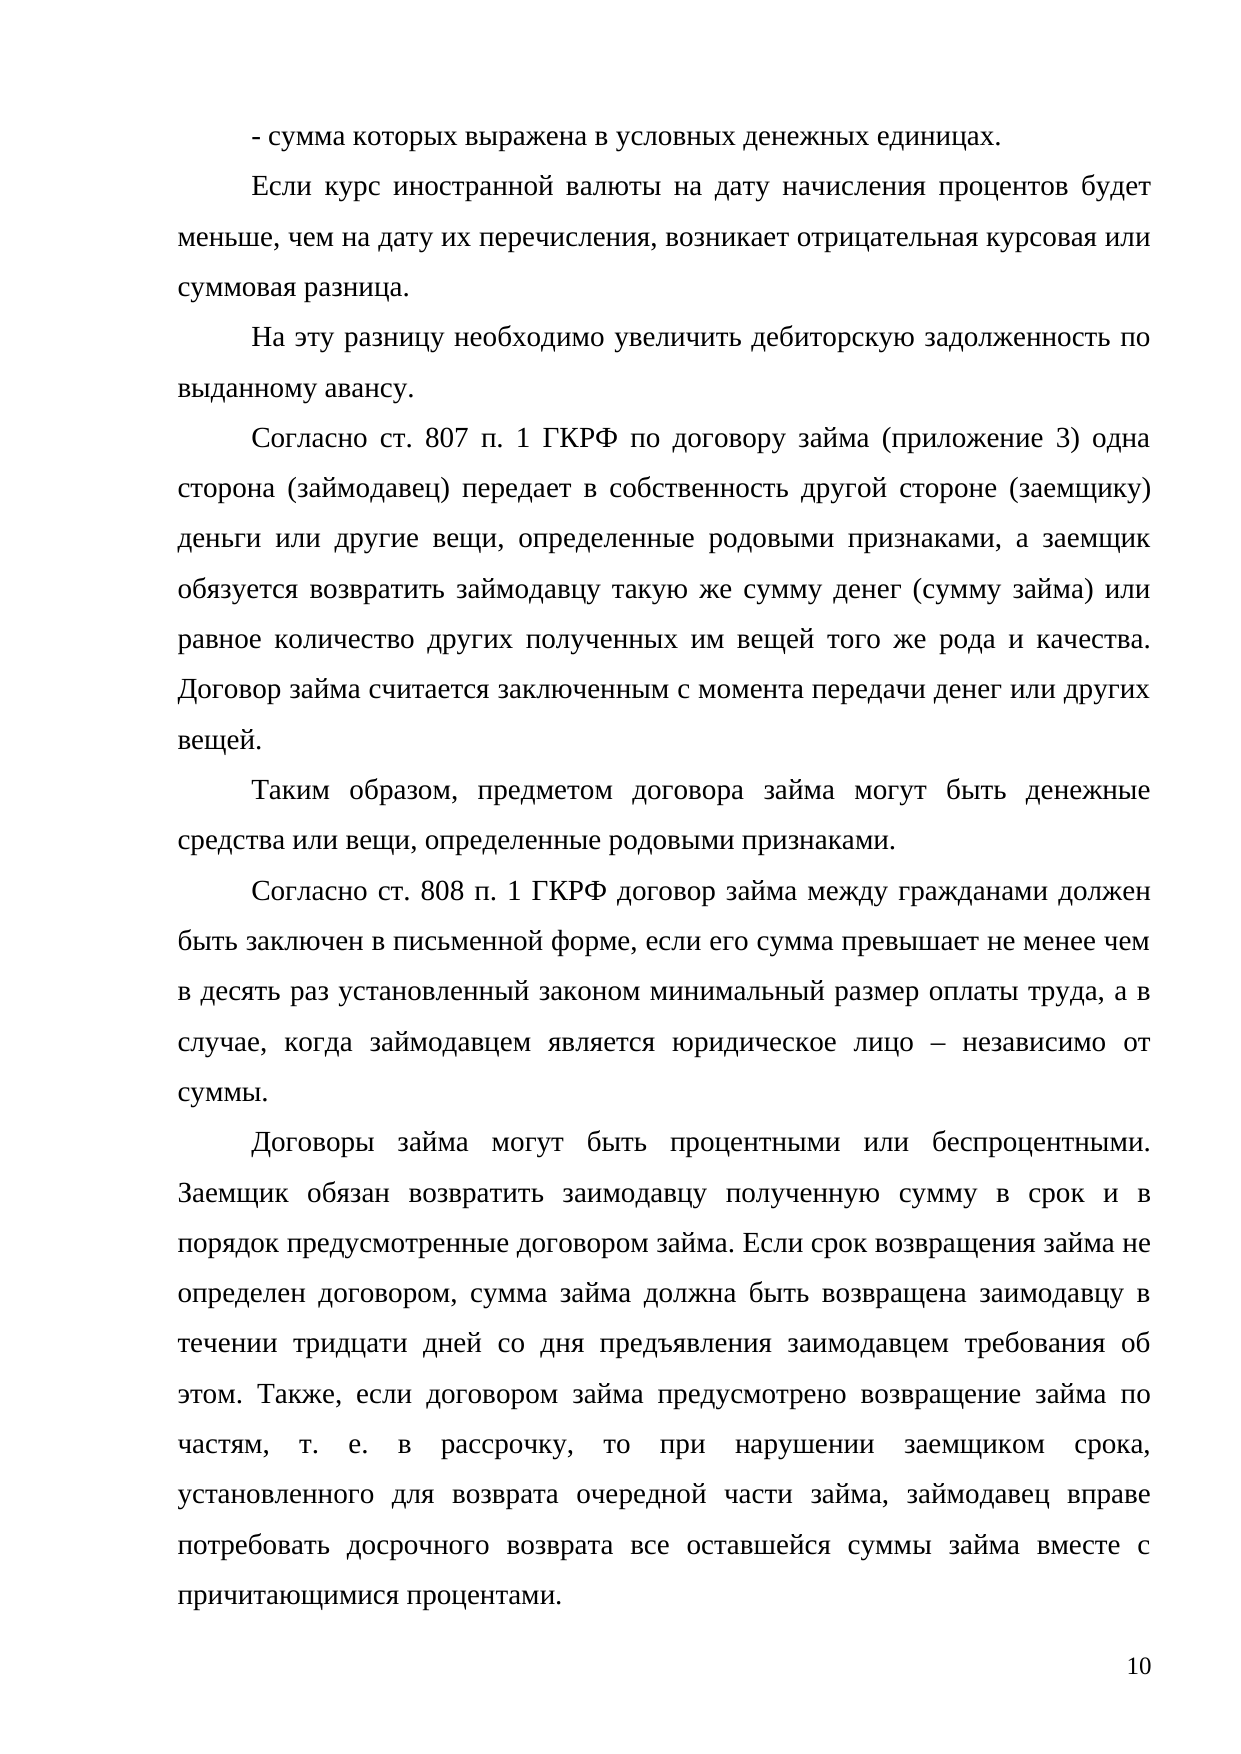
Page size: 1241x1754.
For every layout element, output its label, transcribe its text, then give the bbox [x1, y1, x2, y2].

text - сумма которых выражена в условных денежных единицах. [177, 118, 1152, 152]
text Согласно ст. 808 п. 1 ГКРФ договор займа между гражданами должен быть заключен в письменной форме, если его сумма превышает не менее чем в десять раз установленный законом минимальный размер оплаты труда, а в случае, когда займодавцем является юридическое лицо – независимо от суммы. [177, 873, 1152, 1108]
text Таким образом, предметом договора займа могут быть денежные средства или вещи, определенные родовыми признаками. [177, 772, 1152, 856]
text Договоры займа могут быть процентными или беспроцентными. Заемщик обязан возвратить заимодавцу полученную сумму в срок и в порядок предусмотренные договором займа. Если срок возвращения займа не определен договором, сумма займа должна быть возвращена заимодавцу в течении тридцати дней со дня предъявления заимодавцем требования об этом. Также, если договором займа предусмотрено возвращение займа по частям, т. е. в рассрочку, то при нарушении заемщиком срока, установленного для возврата очередной части займа, займодавец вправе потребовать досрочного возврата все оставшейся суммы займа вместе с причитающимися процентами. [177, 1124, 1152, 1611]
text Согласно ст. 807 п. 1 ГКРФ по договору займа (приложение 3) одна сторона (займодавец) передает в собственность другой стороне (заемщику) деньги или другие вещи, определенные родовыми признаками, а заемщик обязуется возвратить займодавцу такую же сумму денег (сумму займа) или равное количество других полученных им вещей того же рода и качества. Договор займа считается заключенным с момента передачи денег или других вещей. [177, 420, 1152, 755]
text Если курс иностранной валюты на дату начисления процентов будет меньше, чем на дату их перечисления, возникает отрицательная курсовая или суммовая разница. [177, 168, 1152, 303]
text На эту разницу необходимо увеличить дебиторскую задолженность по выданному авансу. [177, 319, 1152, 403]
